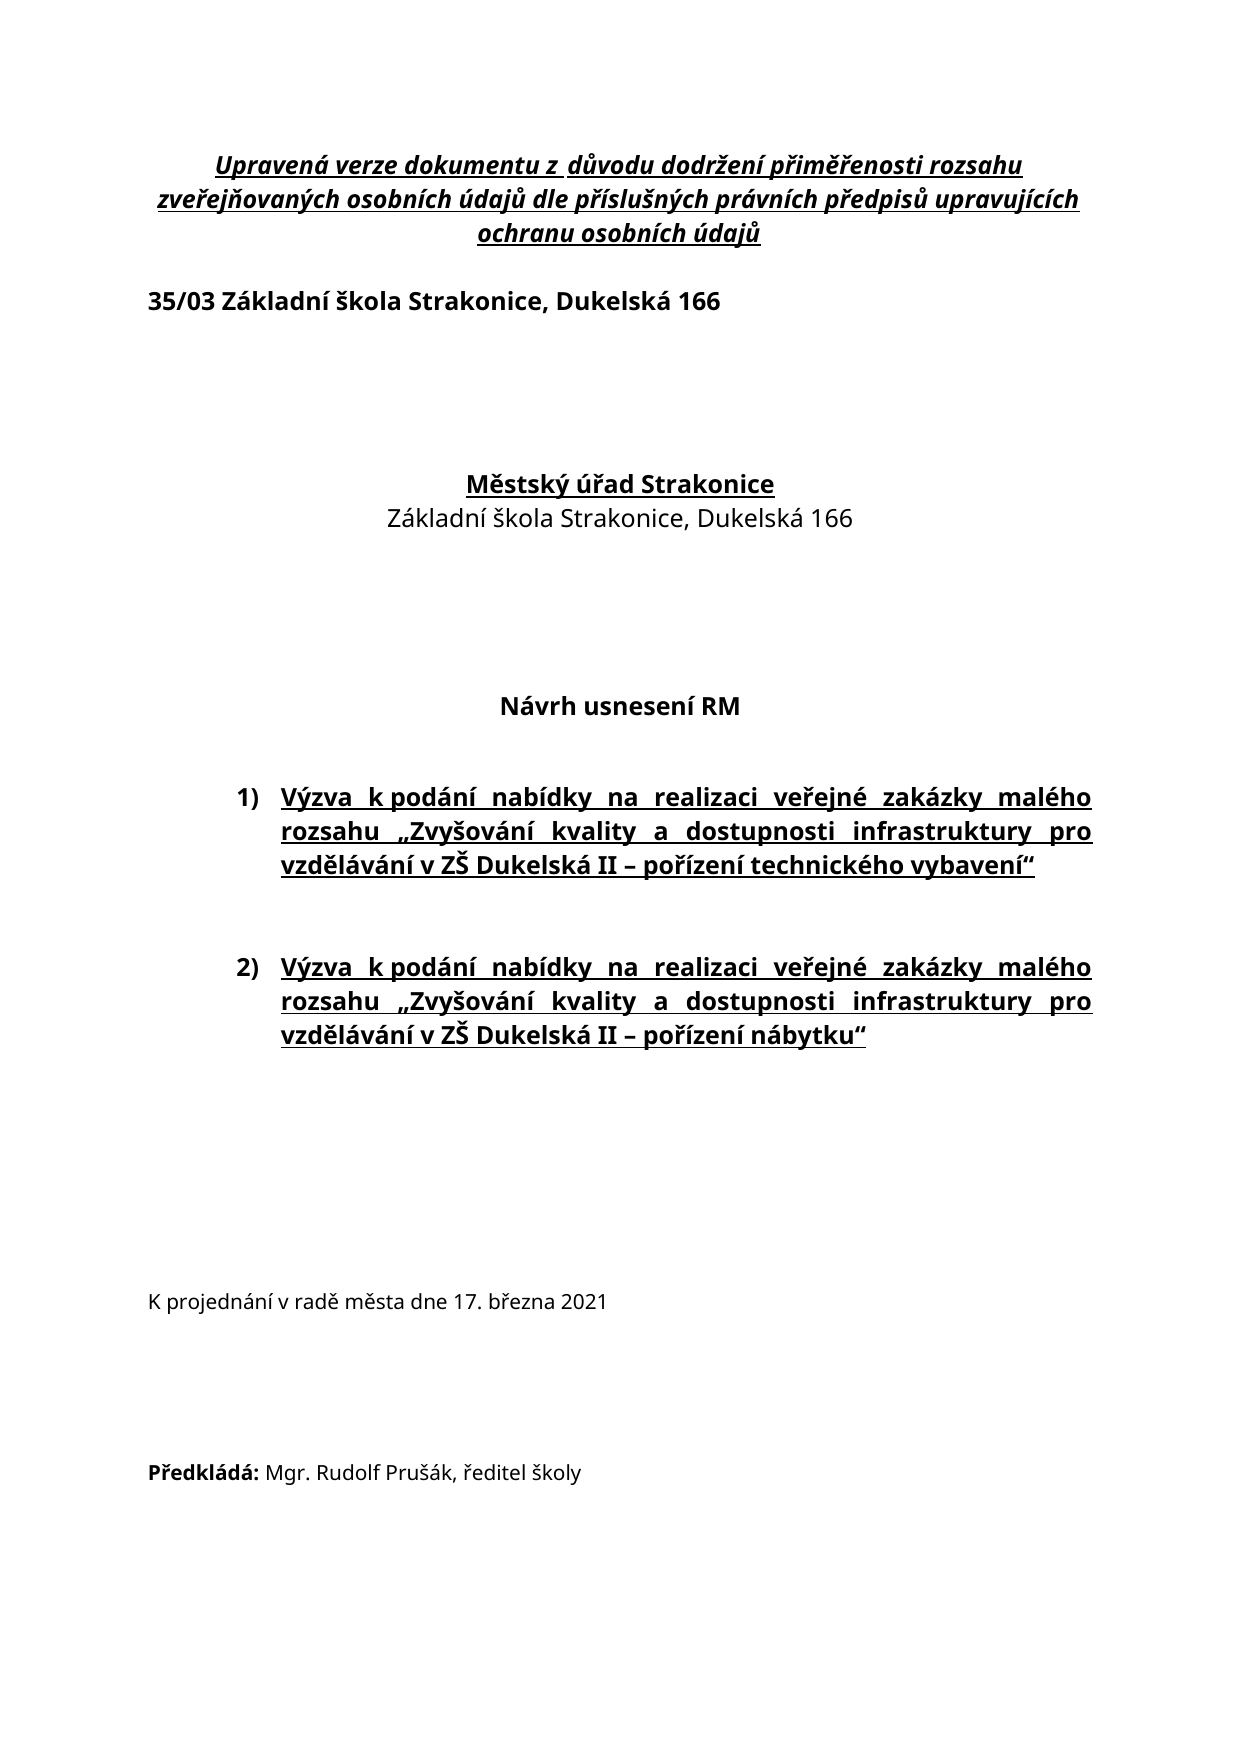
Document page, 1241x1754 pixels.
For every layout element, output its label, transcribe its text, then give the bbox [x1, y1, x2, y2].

subtitle 35/03 Základní škola Strakonice, Dukelská 166 [148, 284, 1093, 318]
text K projednání v radě města dne 17. března 2021 [148, 1287, 1093, 1316]
text Městský úřad Strakonice [148, 467, 1093, 501]
text Návrh usnesení RM [148, 688, 1093, 722]
text Upravená verze dokumentu z důvodu dodržení přiměřenosti rozsahu zveřejňovaných osobních údajů dle příslušných právních předpisů upravujících ochranu osobních údajů [148, 148, 1093, 250]
list Výzva k podání nabídky na realizaci veřejné zakázky malého rozsahu „Zvyšování kvality a dostupnosti infrastruktury pro vzdělávání v ZŠ Dukelská II – pořízení technického vybavení“ [236, 779, 1093, 882]
list Výzva k podání nabídky na realizaci veřejné zakázky malého rozsahu „Zvyšování kvality a dostupnosti infrastruktury pro vzdělávání v ZŠ Dukelská II – pořízení nábytku“ [236, 950, 1093, 1052]
text Základní škola Strakonice, Dukelská 166 [148, 501, 1093, 535]
text Předkládá: Mgr. Rudolf Prušák, ředitel školy [148, 1458, 1093, 1486]
